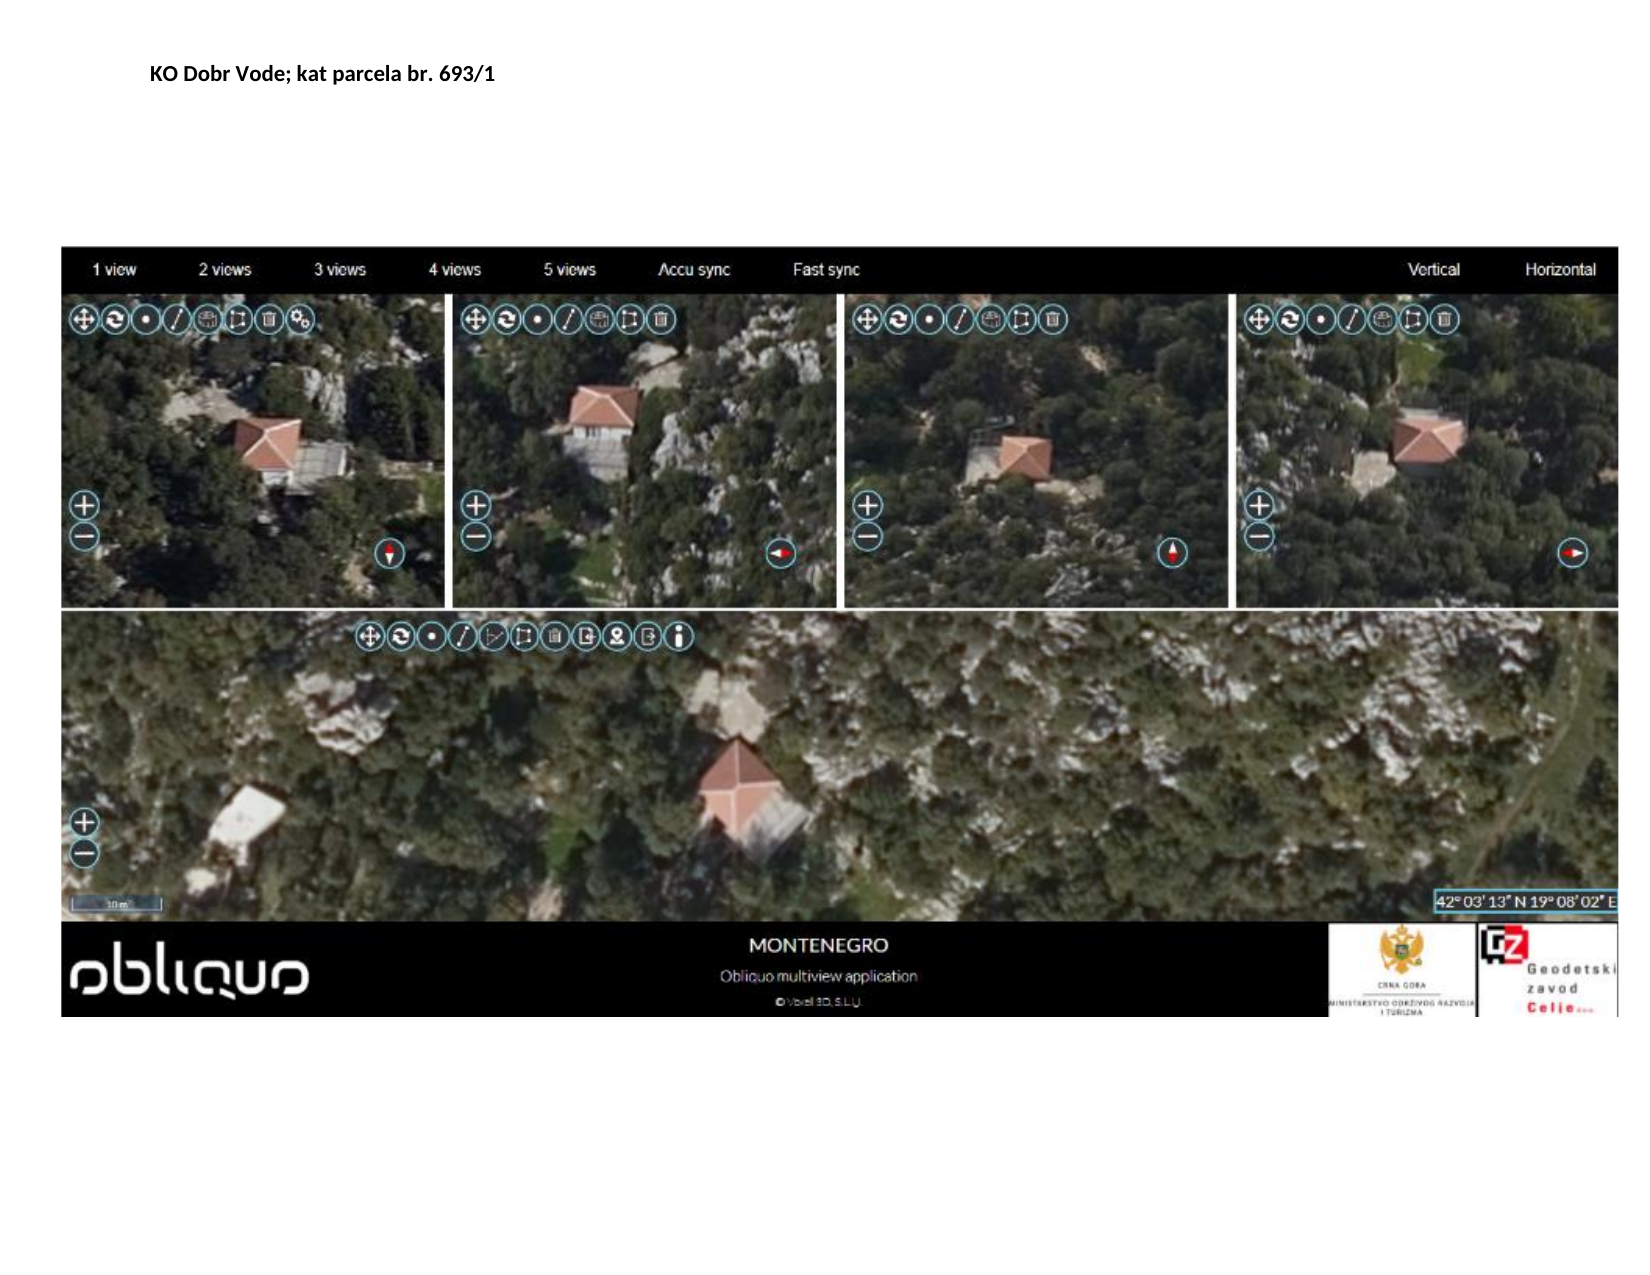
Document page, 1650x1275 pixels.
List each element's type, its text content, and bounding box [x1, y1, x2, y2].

picture [61, 246, 1619, 1017]
text KO Dobr Vode; kat parcela br. 693/1 [150, 59, 1500, 87]
